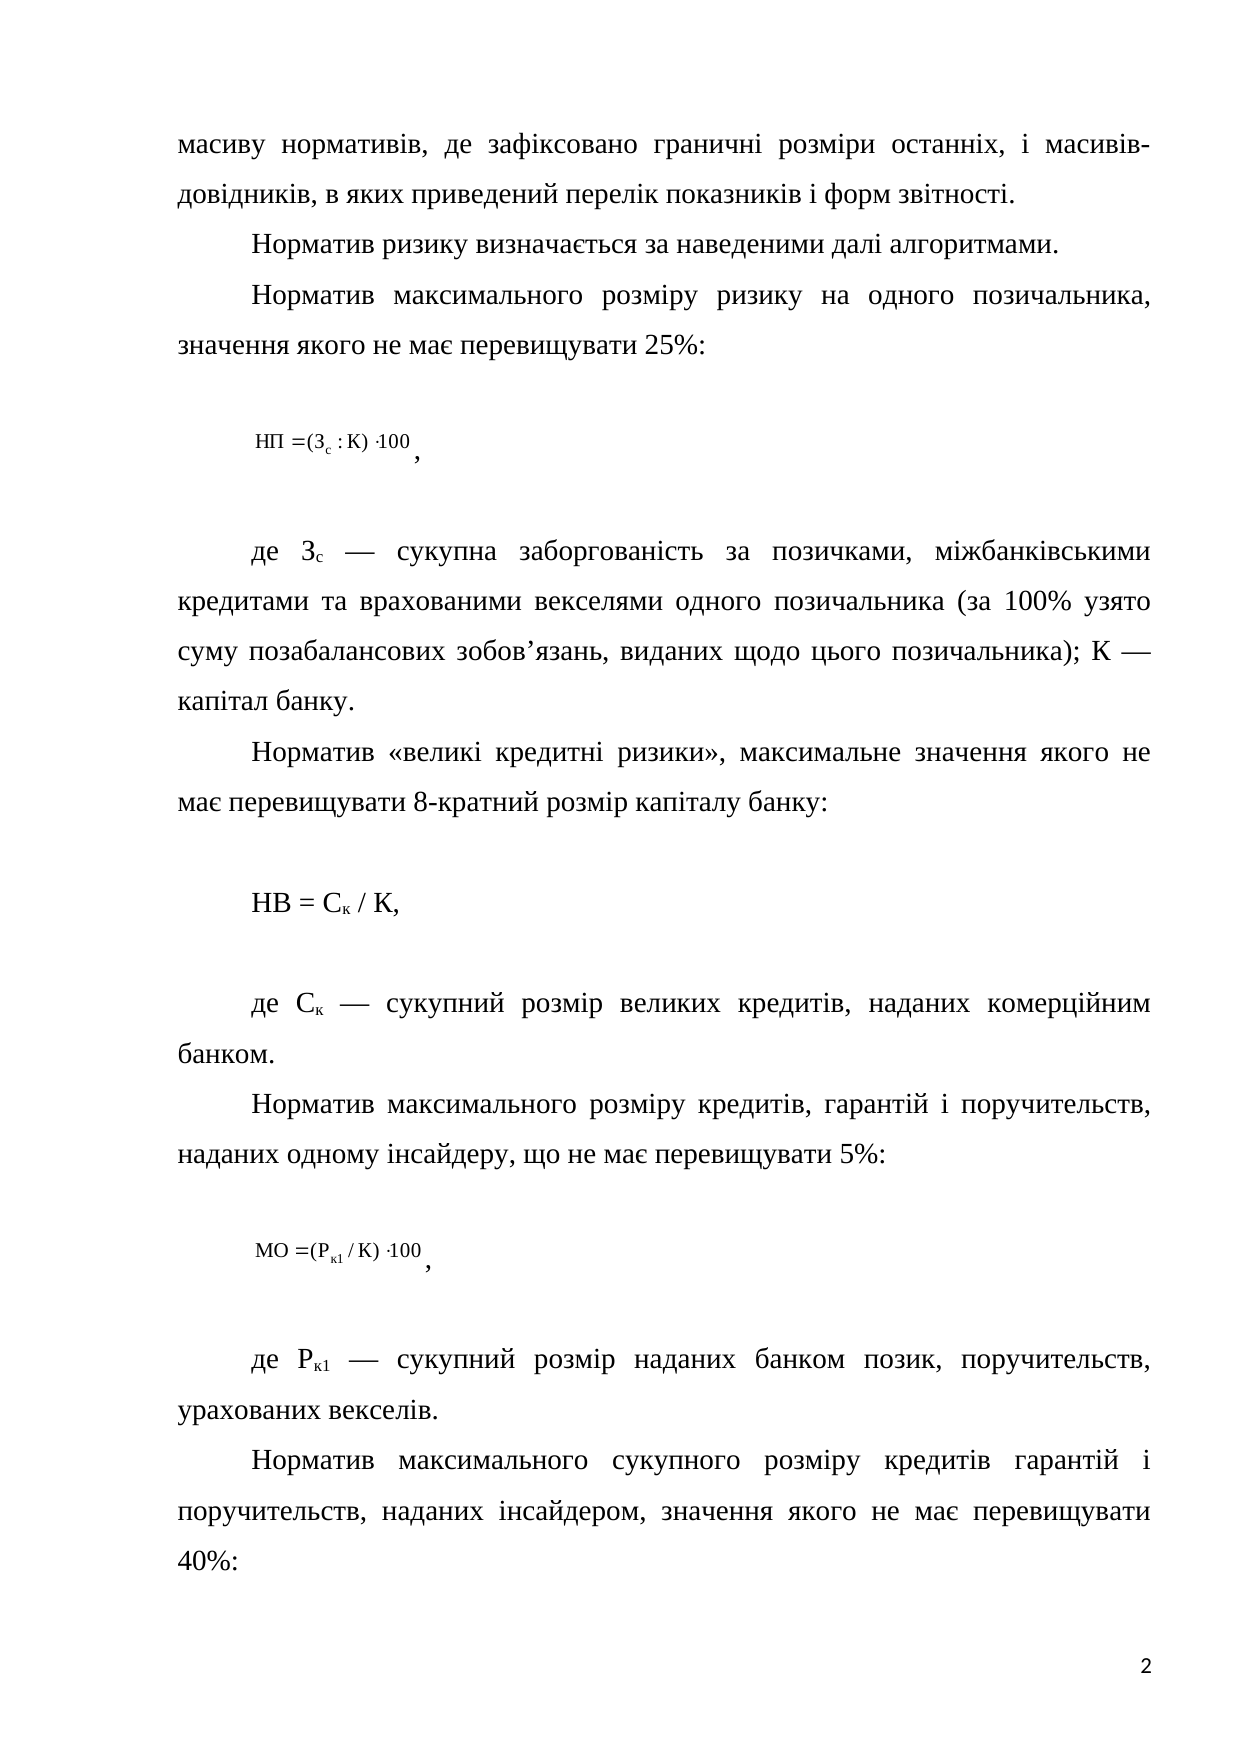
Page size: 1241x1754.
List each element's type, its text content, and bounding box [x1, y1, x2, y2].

text Норматив максимального сукупного розміру кредитів гарантій і поручительств, наданих інсайдером, значення якого не має перевищувати 40%: [177, 1442, 1152, 1576]
text , [177, 1237, 1152, 1274]
text де Рк1 — сукупний розмір наданих банком позик, поручительств, урахованих векселів. [177, 1342, 1152, 1426]
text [177, 126, 1152, 210]
text де Ск — сукупний розмір великих кредитів, наданих комерційним банком. [177, 985, 1152, 1069]
text НВ = Ск / К, [177, 885, 1152, 918]
text Норматив максимального розміру кредитів, гарантій і поручительств, наданих одному інсайдеру, що не має перевищувати 5%: [177, 1086, 1152, 1170]
text Норматив ризику визначається за наведеними далі алгоритмами. [177, 227, 1152, 260]
text де Зс — сукупна заборгованість за позичками, міжбанківськими кредитами та врахованими векселями одного позичальника (за 100% узято суму позабалансових зобов’язань, виданих щодо цього позичальника); К — капітал банку. [177, 533, 1152, 717]
text Норматив максимального розміру ризику на одного позичальника, значення якого не має перевищувати 25%: [177, 277, 1152, 361]
text Норматив «великі кредитні ризики», максимальне значення якого не має перевищувати 8-кратний розмір капіталу банку: [177, 734, 1152, 818]
text , [177, 428, 1152, 466]
